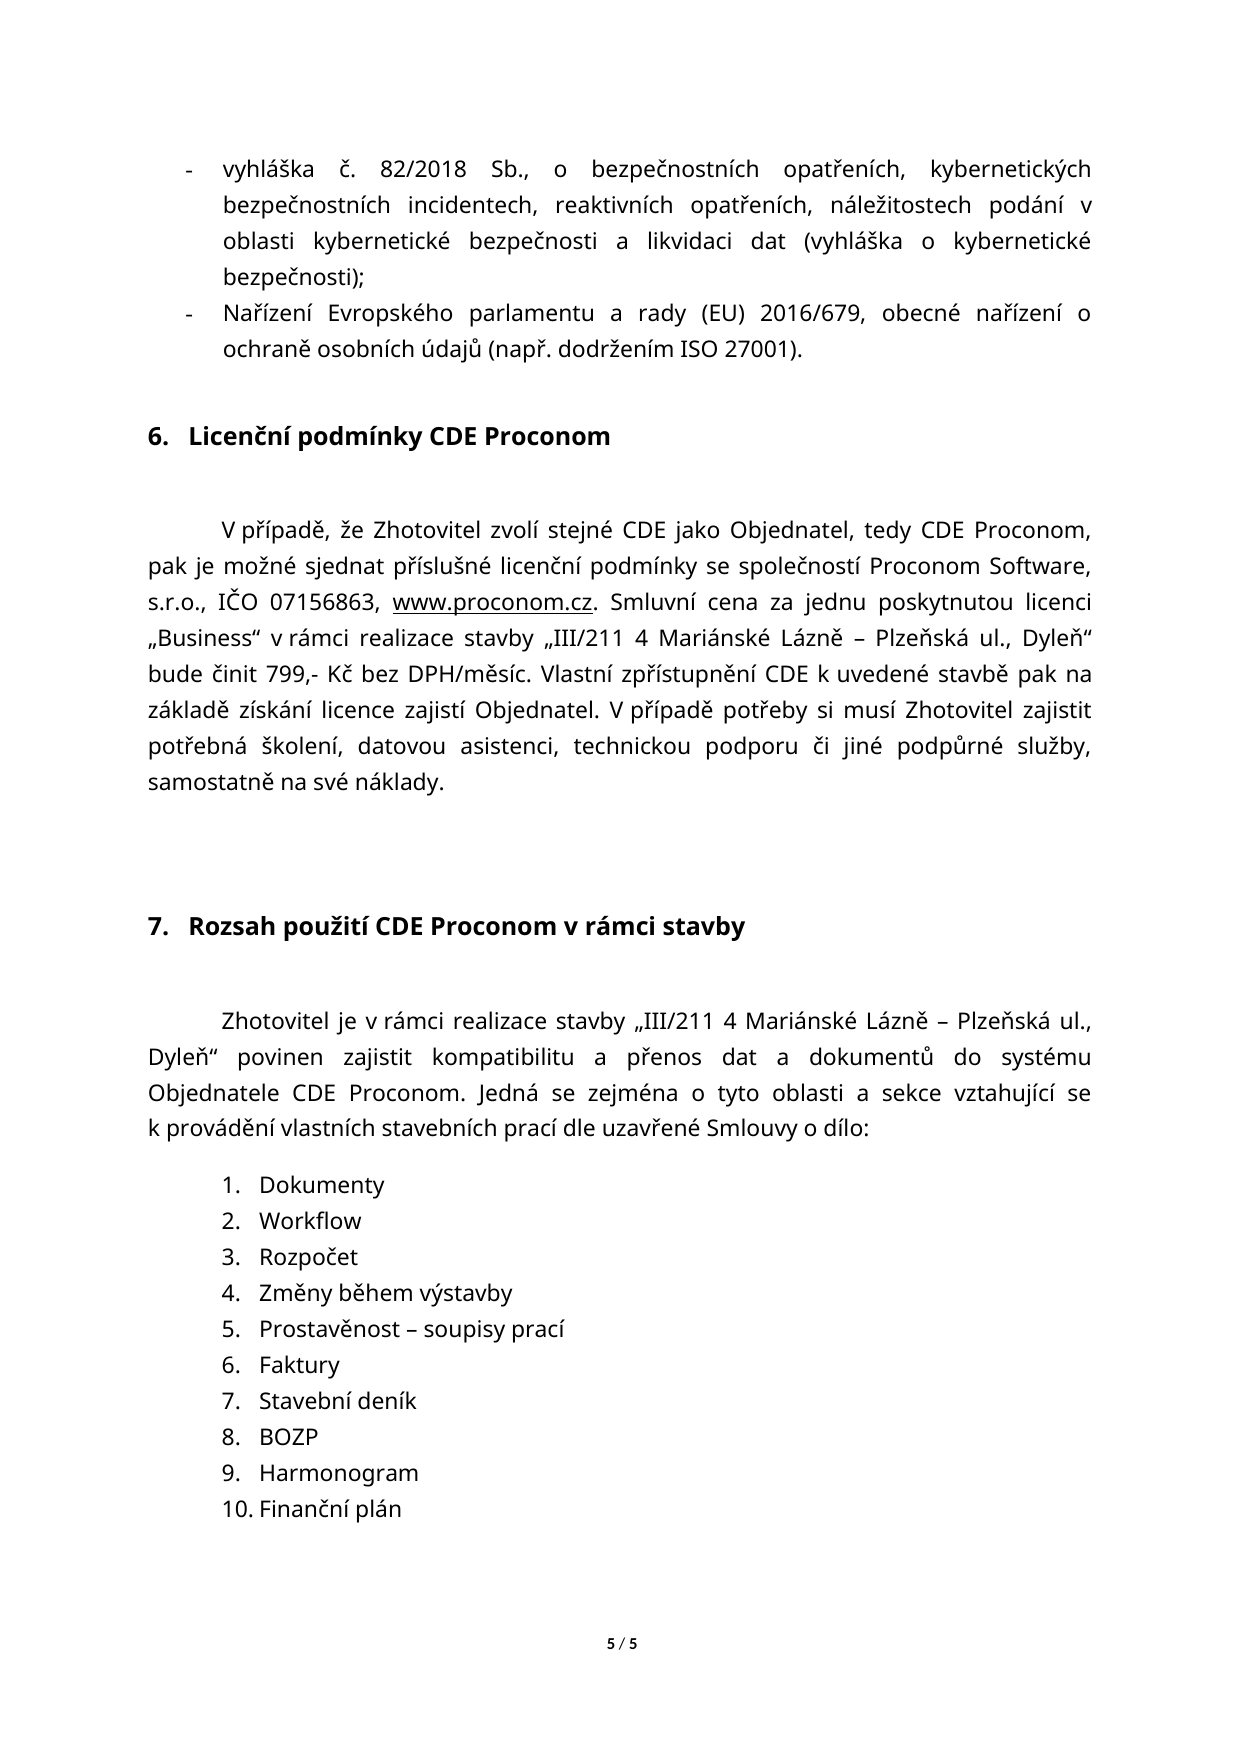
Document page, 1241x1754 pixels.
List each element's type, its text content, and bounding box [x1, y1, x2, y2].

list Dokumenty [221, 1169, 583, 1200]
list Faktury [221, 1349, 583, 1380]
subtitle 6. Licenční podmínky CDE Proconom [148, 418, 1093, 452]
list Workflow [221, 1205, 583, 1236]
list vyhláška č. 82/2018 Sb., o bezpečnostních opatřeních, kybernetických bezpečnostních incidentech, reaktivních opatřeních, náležitostech podání v oblasti kybernetické bezpečnosti a likvidaci dat (vyhláška o kybernetické bezpečnosti); [185, 153, 1093, 292]
subtitle 7. Rozsah použití CDE Proconom v rámci stavby [148, 909, 1093, 943]
list Harmonogram [221, 1457, 583, 1488]
list BOZP [221, 1421, 583, 1452]
text Zhotovitel je v rámci realizace stavby „III/211 4 Mariánské Lázně – Plzeňská ul., Dyleň“ povinen zajistit kompatibilitu a přenos dat a dokumentů do systému Objednatele CDE Proconom. Jedná se zejména o tyto oblasti a sekce vztahující se k provádění vlastních stavebních prací dle uzavřené Smlouvy o dílo: [148, 1004, 1093, 1144]
list Finanční plán [221, 1493, 583, 1524]
list Stavební deník [221, 1385, 583, 1416]
text V případě, že Zhotovitel zvolí stejné CDE jako Objednatel, tedy CDE Proconom, pak je možné sjednat příslušné licenční podmínky se společností Proconom Software, s.r.o., IČO 07156863, www.proconom.cz. Smluvní cena za jednu poskytnutou licenci „Business“ v rámci realizace stavby „III/211 4 Mariánské Lázně – Plzeňská ul., Dyleň“ bude činit 799,- Kč bez DPH/měsíc. Vlastní zpřístupnění CDE k uvedené stavbě pak na základě získání licence zajistí Objednatel. V případě potřeby si musí Zhotovitel zajistit potřebná školení, datovou asistenci, technickou podporu či jiné podpůrné služby, samostatně na své náklady. [148, 514, 1093, 797]
list Změny během výstavby [221, 1277, 583, 1308]
list Rozpočet [221, 1241, 583, 1272]
list Nařízení Evropského parlamentu a rady (EU) 2016/679, obecné nařízení o ochraně osobních údajů (např. dodržením ISO 27001). [185, 297, 1093, 364]
list Prostavěnost – soupisy prací [221, 1313, 583, 1344]
